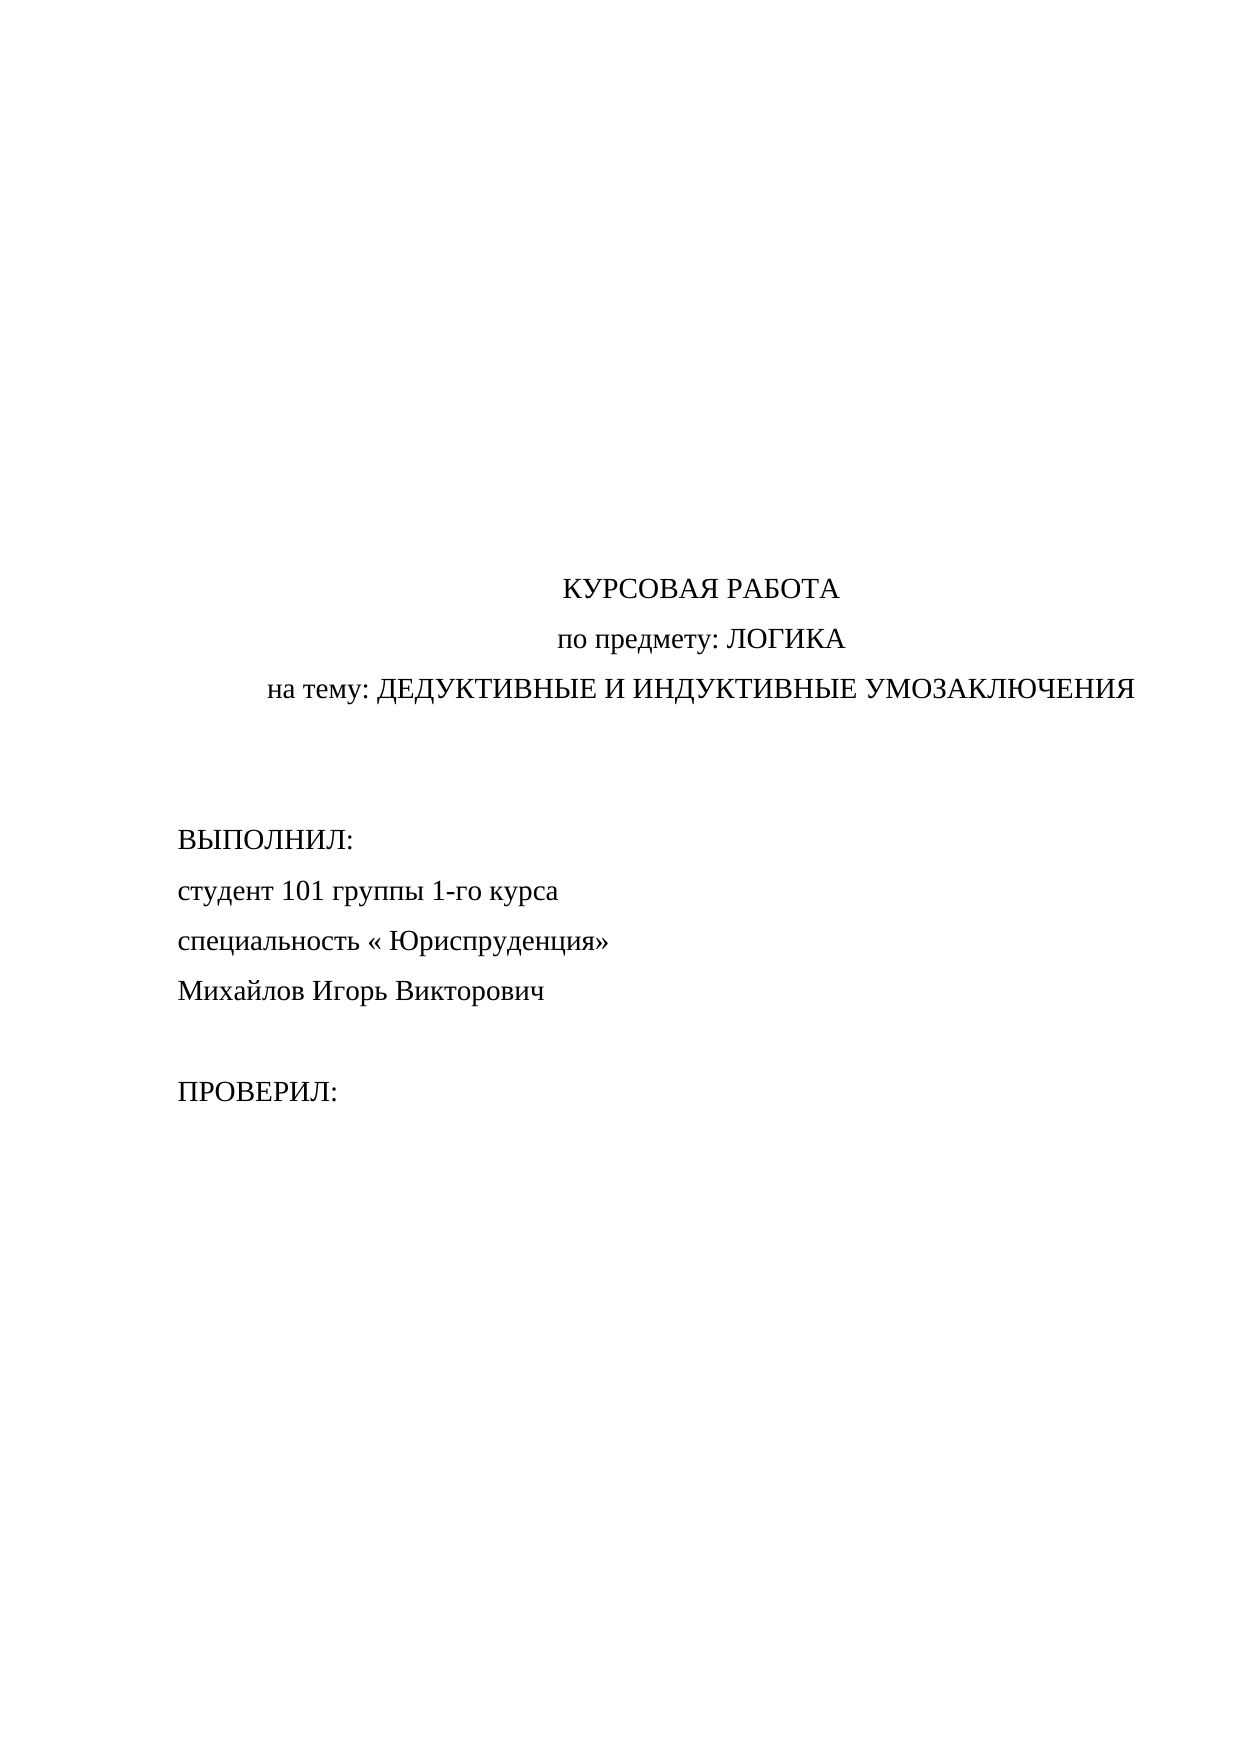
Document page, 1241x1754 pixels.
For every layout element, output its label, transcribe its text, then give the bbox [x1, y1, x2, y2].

text Михайлов Игорь Викторович [177, 973, 1152, 1007]
text по предмету: ЛОГИКА [177, 621, 1152, 655]
text ВЫПОЛНИЛ: [177, 822, 1152, 856]
text ПРОВЕРИЛ: [177, 1074, 1152, 1108]
text студент 101 группы 1-го курса [177, 873, 1152, 906]
text специальность « Юриспруденция» [177, 923, 1152, 957]
text КУРСОВАЯ РАБОТА [177, 571, 1152, 604]
text на тему: ДЕДУКТИВНЫЕ И ИНДУКТИВНЫЕ УМОЗАКЛЮЧЕНИЯ [177, 672, 1152, 705]
